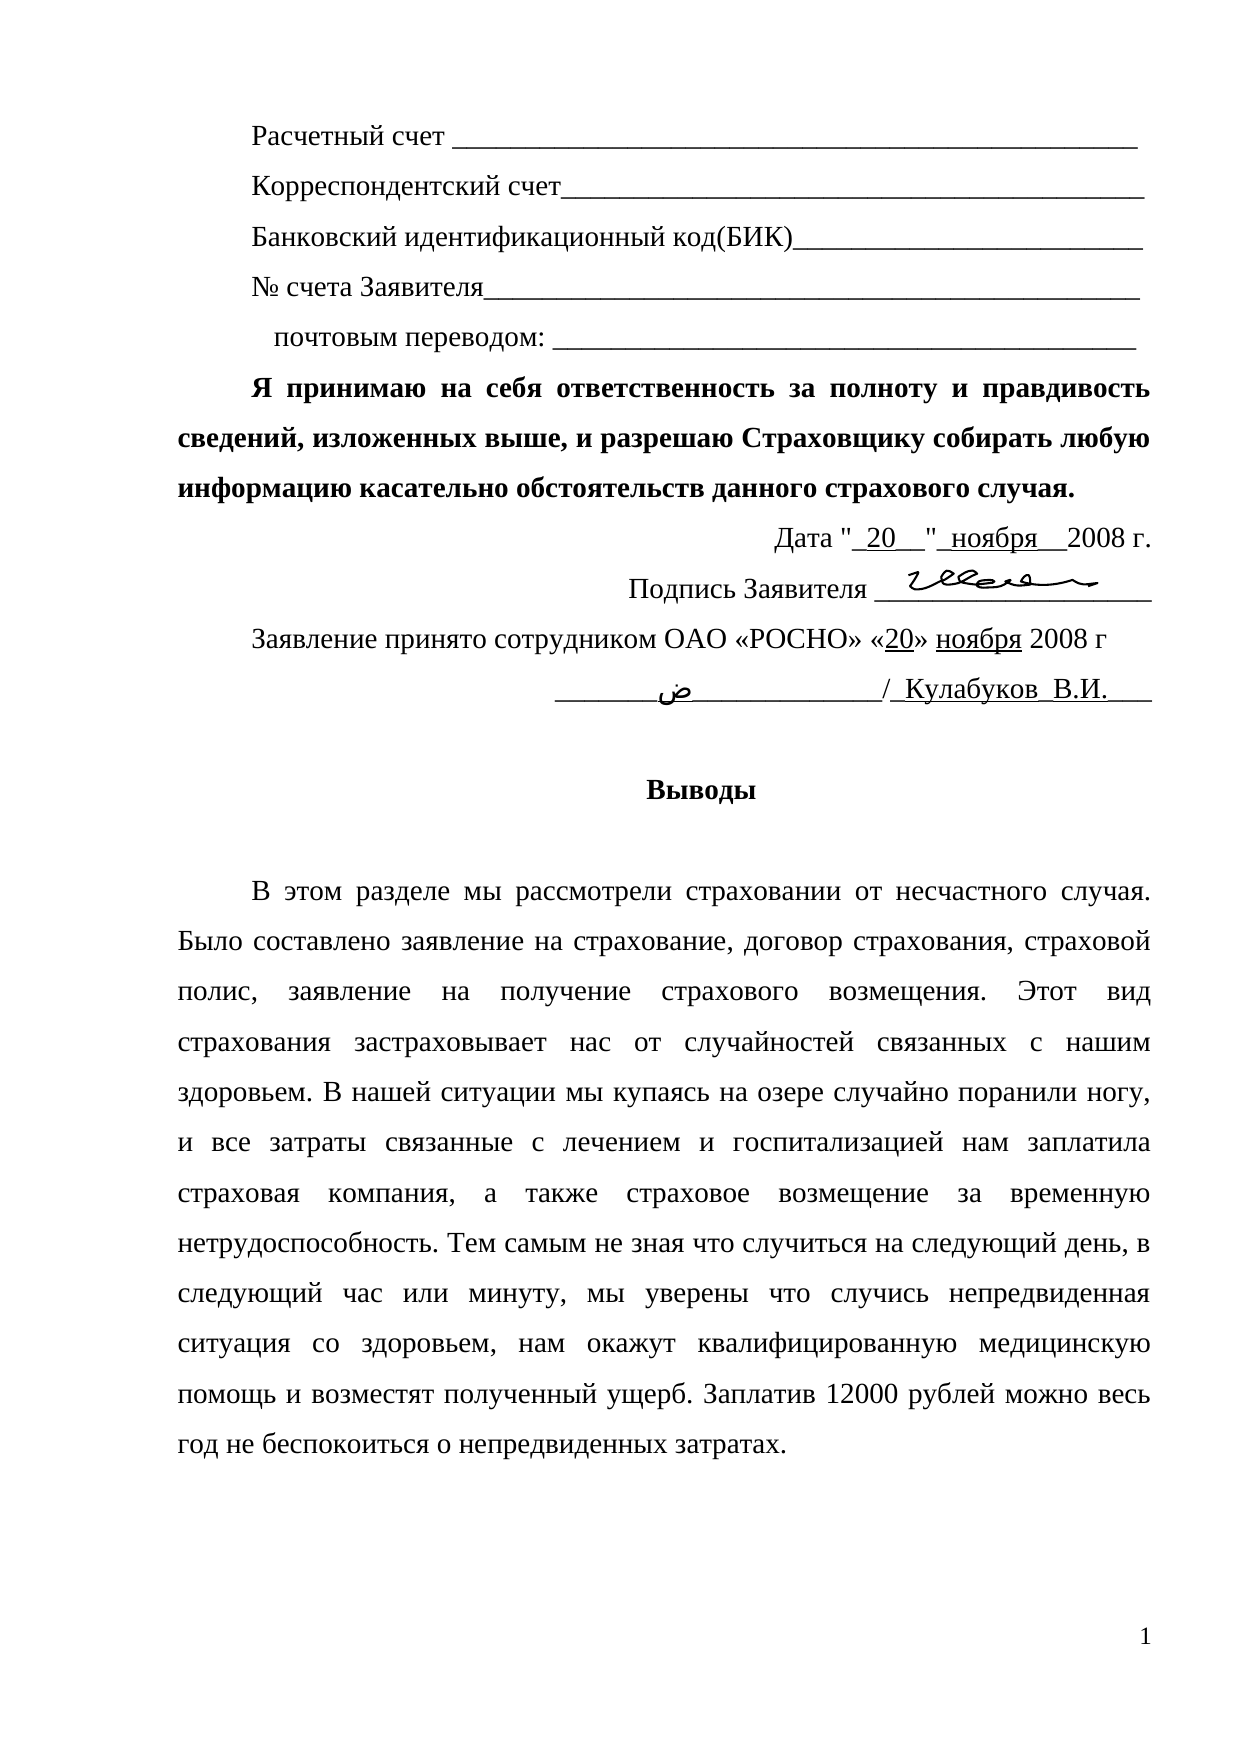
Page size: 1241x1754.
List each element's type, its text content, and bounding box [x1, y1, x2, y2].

text Корреспондентский счет________________________________________ [177, 168, 1152, 202]
text Заявление принято сотрудником ОАО «РОСНО» «20» ноября 2008 г [177, 621, 1152, 655]
text № счета Заявителя_____________________________________________ [177, 269, 1152, 303]
text Я принимаю на себя ответственность за полноту и правдивость сведений, изложенных выше, и разрешаю Страховщику собирать любую информацию касательно обстоятельств данного страхового случая. [177, 370, 1152, 504]
text _______ﺽ_____________/_Кулабуков_В.И.___ [177, 672, 1152, 705]
text Банковский идентификационный код(БИК)________________________ [177, 219, 1152, 252]
text Расчетный счет _______________________________________________ [177, 118, 1152, 152]
text В этом разделе мы рассмотрели страховании от несчастного случая. Было составлено заявление на страхование, договор страхования, страховой полис, заявление на получение страхового возмещения. Этот вид страхования застраховывает нас от случайностей связанных с нашим здоровьем. В нашей ситуации мы купаясь на озере случайно поранили ногу, и все затраты связанные с лечением и госпитализацией нам заплатила страховая компания, а также страховое возмещение за временную нетрудоспособность. Тем самым не зная что случиться на следующий день, в следующий час или минуту, мы уверены что случись непредвиденная ситуация со здоровьем, нам окажут квалифицированную медицинскую помощь и возместят полученный ущерб. Заплатив 12000 рублей можно весь год не беспокоиться о непредвиденных затратах. [177, 873, 1152, 1460]
text Дата "_20__"_ноября__2008 г. [177, 521, 1152, 554]
text почтовым переводом: ________________________________________ [177, 319, 1152, 353]
text Подпись Заявителя ___________________ [177, 571, 1152, 604]
text Выводы [177, 772, 1152, 806]
